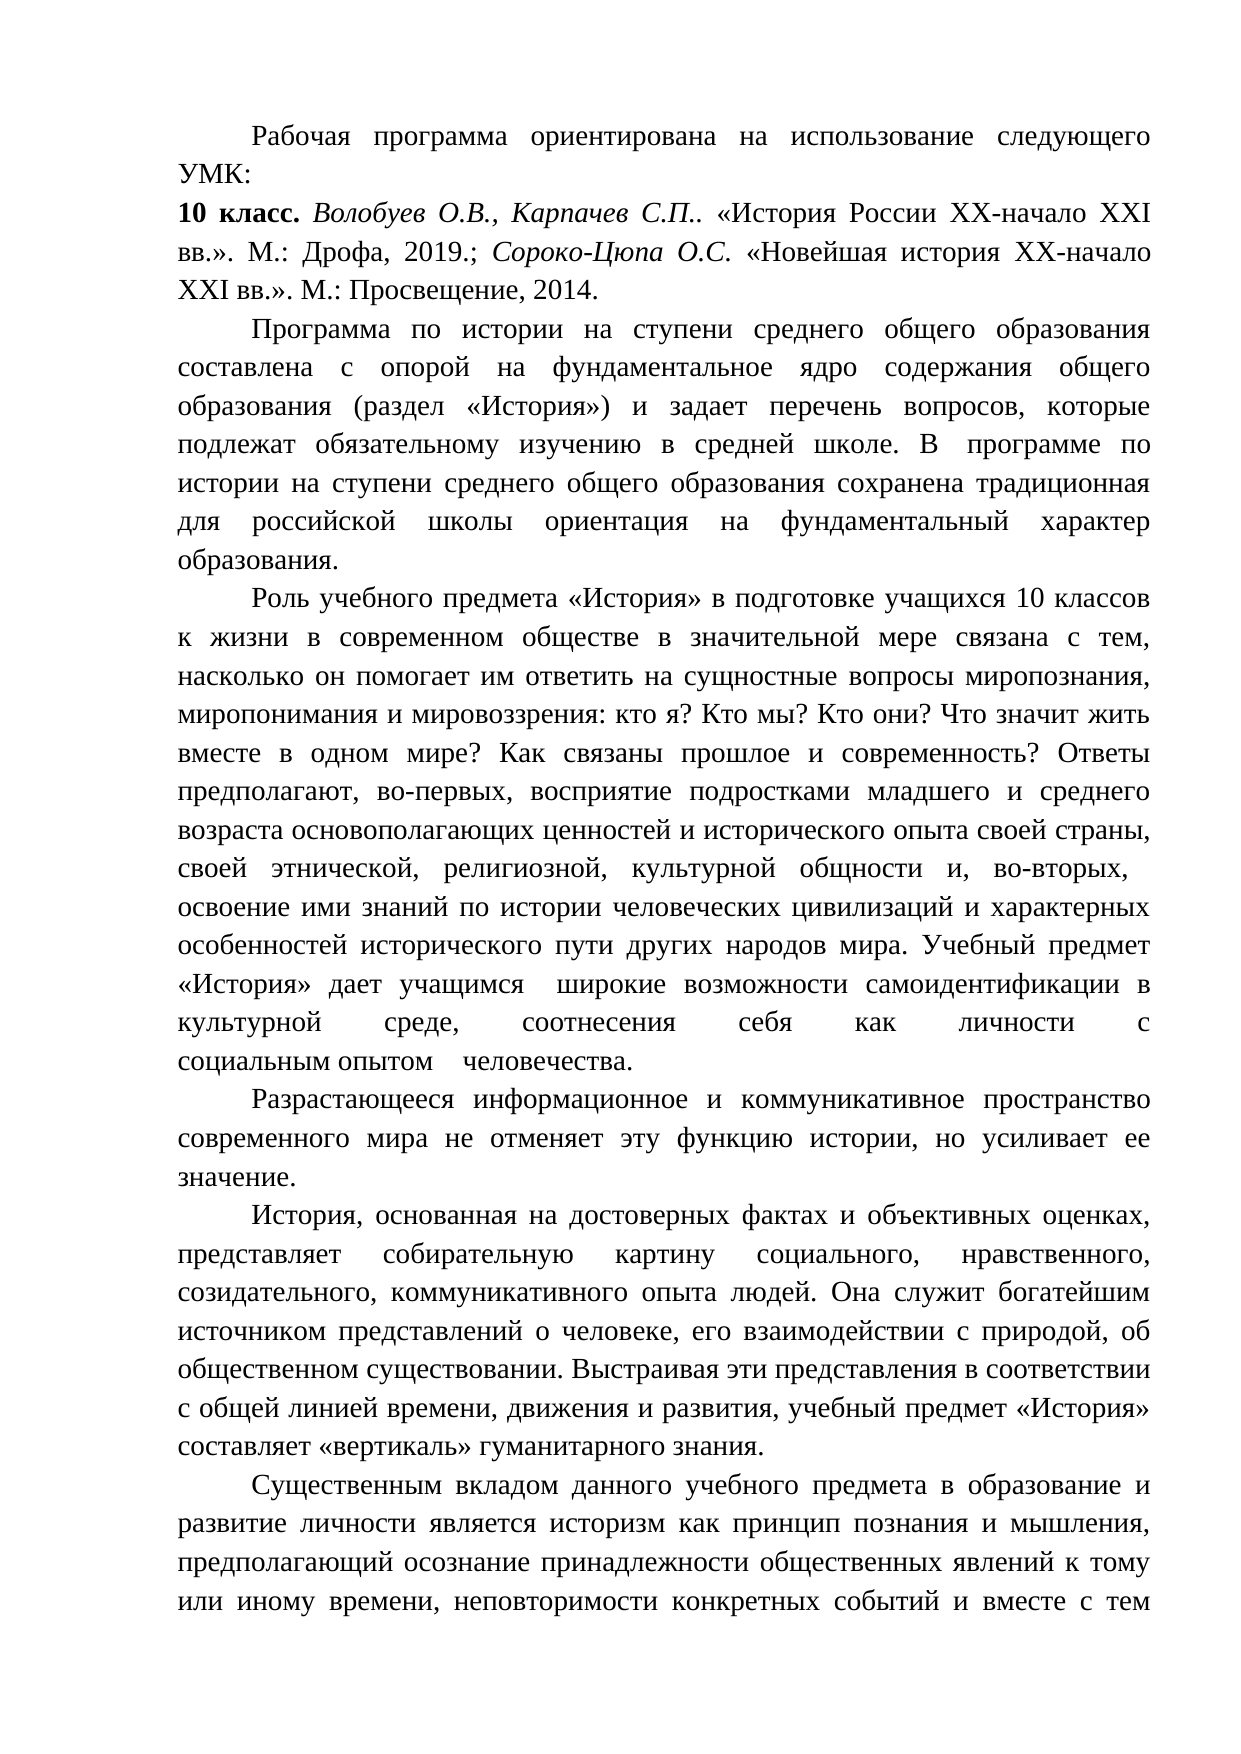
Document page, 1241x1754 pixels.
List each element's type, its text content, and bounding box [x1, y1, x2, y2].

text Разрастающееся информационное и коммуникативное пространство современного мира не отменяет эту функцию истории, но усиливает ее значение. [177, 1082, 1151, 1192]
text Программа по истории на ступени среднего общего образования составлена с опорой на фундаментальное ядро содержания общего образования (раздел «История») и задает перечень вопросов, которые подлежат обязательному изучению в средней школе. В программе по истории на ступени среднего общего образования сохранена традиционная для российской школы ориентация на фундаментальный характер образования. [177, 311, 1151, 576]
text Роль учебного предмета «История» в подготовке учащихся 10 классов к жизни в современном обществе в значительной мере связана с тем, насколько он помогает им ответить на сущностные вопросы миропознания, миропонимания и мировоззрения: кто я? Кто мы? Кто они? Что значит жить вместе в одном мире? Как связаны прошлое и современность? Ответы предполагают, во-первых, восприятие подростками младшего и среднего возраста основополагающих ценностей и исторического опыта своей страны, своей этнической, религиозной, культурной общности и, во-вторых, освоение ими знаний по истории человеческих цивилизаций и характерных особенностей исторического пути других народов мира. Учебный предмет «История» дает учащимся широкие возможности самоидентификации в культурной среде, соотнесения себя как личности с социальным опытом человечества. [177, 581, 1151, 1077]
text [177, 1467, 1151, 1616]
text 10 класс. Волобуев О.В., Карпачев С.П.. «История России XX-начало XXI вв.». М.: Дрофа, 2019.; Сороко-Цюпа О.С. «Новейшая история XX-начало XXI вв.». М.: Просвещение, 2014. [177, 195, 1151, 306]
text История, основанная на достоверных фактах и объективных оценках, представляет собирательную картину социального, нравственного, созидательного, коммуникативного опыта людей. Она служит богатейшим источником представлений о человеке, его взаимодействии с природой, об общественном существовании. Выстраивая эти представления в соответствии с общей линией времени, движения и развития, учебный предмет «История» составляет «вертикаль» гуманитарного знания. [177, 1197, 1151, 1462]
text Рабочая программа ориентирована на использование следующего УМК: [177, 118, 1151, 190]
